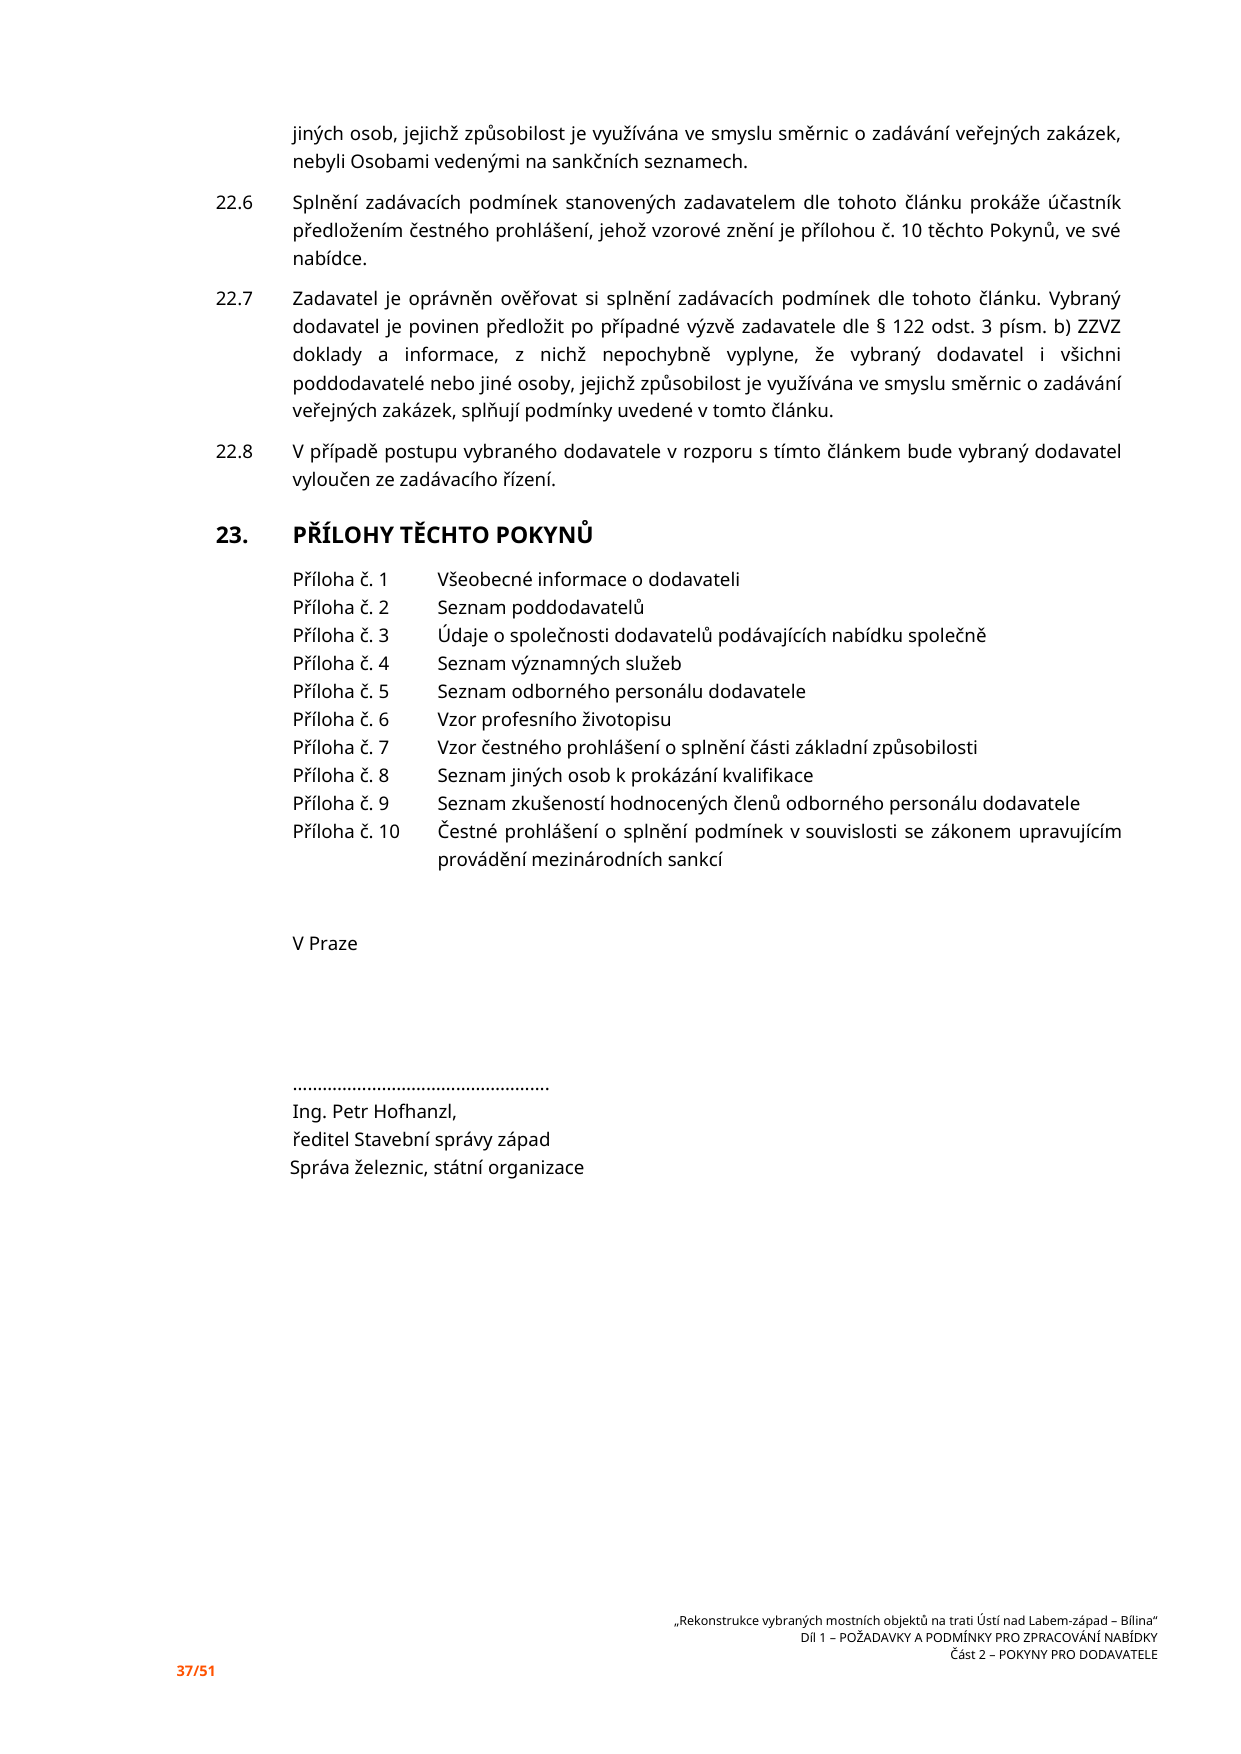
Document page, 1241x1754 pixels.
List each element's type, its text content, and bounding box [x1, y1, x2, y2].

text Příloha č. 2 Seznam poddodavatelů [292, 594, 1122, 620]
text Příloha č. 7 Vzor čestného prohlášení o splnění části základní způsobilosti [292, 734, 1122, 760]
text Příloha č. 9 Seznam zkušeností hodnocených členů odborného personálu dodavatele [292, 790, 1122, 816]
text Příloha č. 10 Čestné prohlášení o splnění podmínek v souvislosti se zákonem upravujícím provádění mezinárodních sankcí [292, 818, 1122, 872]
text Splnění zadávacích podmínek stanovených zadavatelem dle tohoto článku prokáže účastník předložením čestného prohlášení, jehož vzorové znění je přílohou č. 10 těchto Pokynů, ve své nabídce. [216, 189, 1122, 271]
text V případě postupu vybraného dodavatele v rozporu s tímto článkem bude vybraný dodavatel vyloučen ze zadávacího řízení. [216, 438, 1122, 492]
text Příloha č. 5 Seznam odborného personálu dodavatele [292, 678, 1122, 704]
text Příloha č. 8 Seznam jiných osob k prokázání kvalifikace [292, 762, 1122, 788]
text Příloha č. 6 Vzor profesního životopisu [292, 706, 1122, 732]
text Příloha č. 3 Údaje o společnosti dodavatelů podávajících nabídku společně [292, 622, 1122, 648]
text PŘÍLOHY TĚCHTO POKYNŮ [216, 519, 1122, 551]
text V Praze [292, 931, 1122, 956]
text ředitel Stavební správy západ [292, 1127, 1122, 1152]
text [216, 121, 1122, 174]
text Příloha č. 1 Všeobecné informace o dodavateli [292, 566, 1122, 592]
text Zadavatel je oprávněn ověřovat si splnění zadávacích podmínek dle tohoto článku. Vybraný dodavatel je povinen předložit po případné výzvě zadavatele dle § 122 odst. 3 písm. b) ZZVZ doklady a informace, z nichž nepochybně vyplyne, že vybraný dodavatel i všichni poddodavatelé nebo jiné osoby, jejichž způsobilost je využívána ve smyslu směrnic o zadávání veřejných zakázek, splňují podmínky uvedené v tomto článku. [216, 286, 1122, 423]
text Příloha č. 4 Seznam významných služeb [292, 650, 1122, 676]
text ……………………………………………. [292, 1071, 1122, 1096]
text Správa železnic, státní organizace [216, 1155, 1122, 1180]
text Ing. Petr Hofhanzl, [292, 1099, 1122, 1124]
